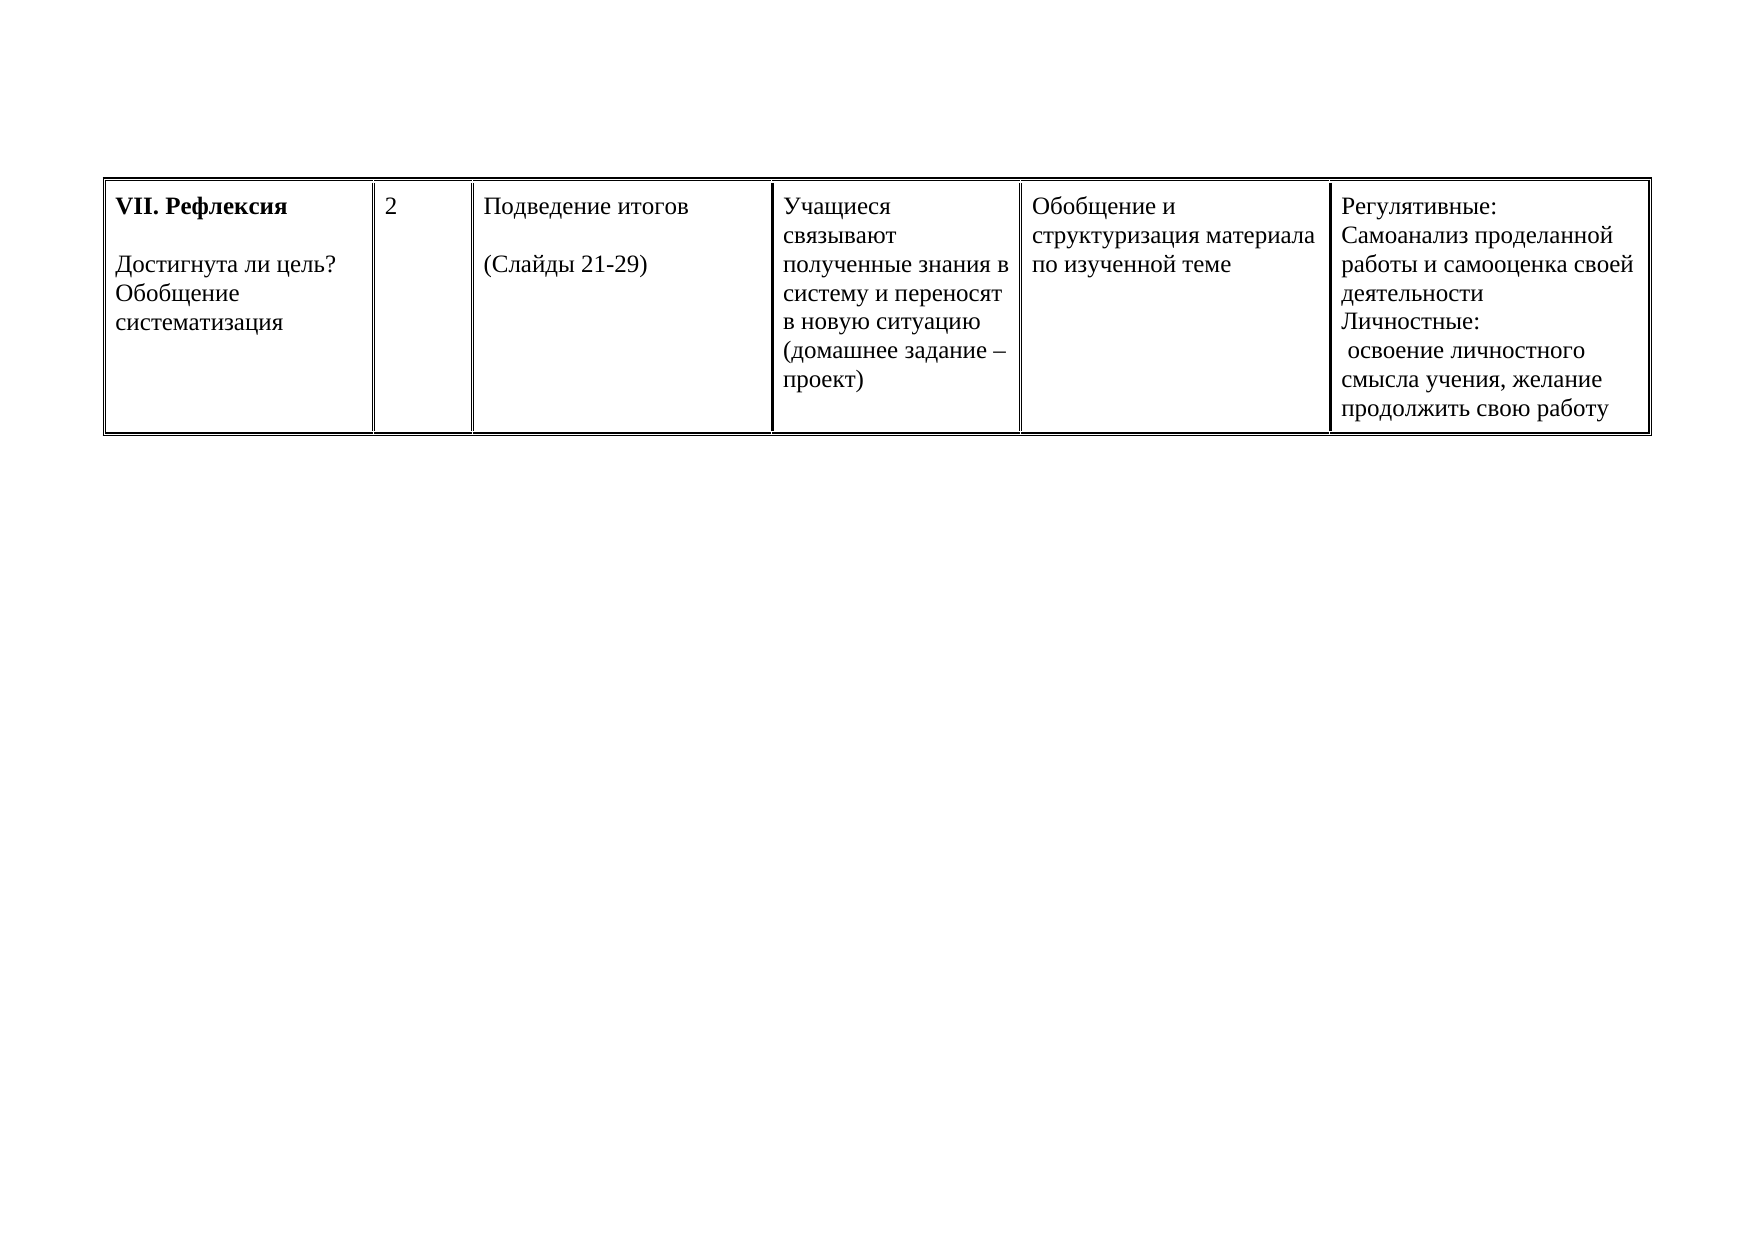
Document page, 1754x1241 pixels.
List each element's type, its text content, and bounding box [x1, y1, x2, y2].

table_cell 2 [374, 181, 472, 432]
table_cell Учащиеся связывают полученные знания в систему и переносят в новую ситуацию (домашнее задание – проект) [772, 181, 1021, 432]
table_cell Обобщение и структуризация материала по изученной теме [1021, 179, 1330, 432]
table_cell Регулятивные: Самоанализ проделанной работы и самооценка своей деятельности Личностные: освоение личностного смысла учения, желание продолжить свою работу [1330, 181, 1648, 432]
table_cell Подведение итогов (Слайды 21-29) [473, 179, 772, 432]
table_cell VII. Рефлексия Достигнута ли цель? Обобщение систематизация [106, 181, 374, 432]
